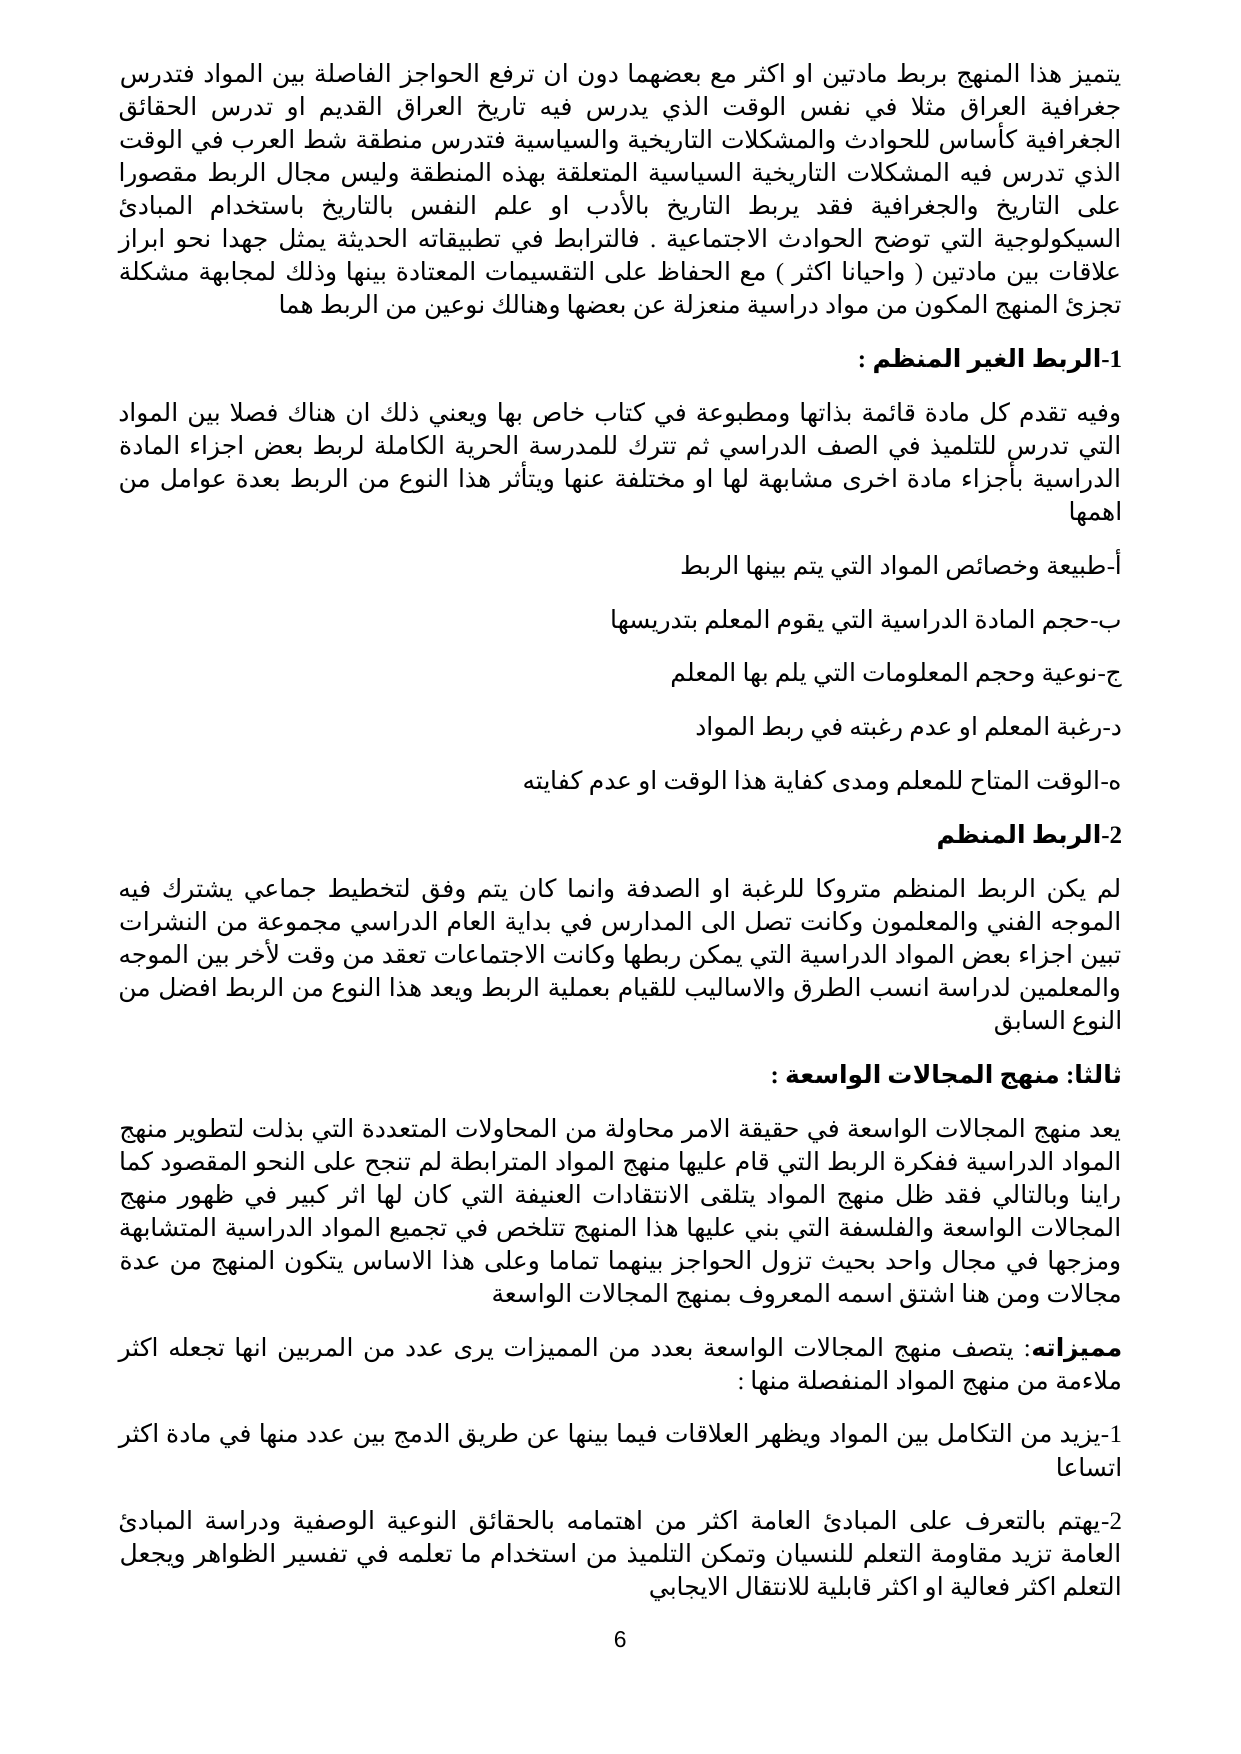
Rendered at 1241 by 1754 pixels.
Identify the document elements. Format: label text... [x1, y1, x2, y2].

text د-رغبة المعلم او عدم رغبته في ربط المواد [118, 712, 1122, 741]
text 1-الربط الغير المنظم : [118, 344, 1122, 373]
text ب-حجم المادة الدراسية التي يقوم المعلم بتدريسها [118, 605, 1122, 633]
text يتميز هذا المنهج بربط مادتين او اكثر مع بعضهما دون ان ترفع الحواجز الفاصلة بين المواد فتدرس جغرافية العراق مثلا في نفس الوقت الذي يدرس فيه تاريخ العراق القديم او تدرس الحقائق الجغرافية كأساس للحوادث والمشكلات التاريخية والسياسية فتدرس منطقة شط العرب في الوقت الذي تدرس فيه المشكلات التاريخية السياسية المتعلقة بهذه المنطقة وليس مجال الربط مقصورا على التاريخ والجغرافية فقد يربط التاريخ بالأدب او علم النفس بالتاريخ باستخدام المبادئ السيكولوجية التي توضح الحوادث الاجتماعية . فالترابط في تطبيقاته الحديثة يمثل جهدا نحو ابراز علاقات بين مادتين ( واحيانا اكثر ) مع الحفاظ على التقسيمات المعتادة بينها وذلك لمجابهة مشكلة تجزئ المنهج المكون من مواد دراسية منعزلة عن بعضها وهنالك نوعين من الربط هما [118, 59, 1122, 319]
text ثالثا: منهج المجالات الواسعة : [118, 1060, 1122, 1089]
text لم يكن الربط المنظم متروكا للرغبة او الصدفة وانما كان يتم وفق لتخطيط جماعي يشترك فيه الموجه الفني والمعلمون وكانت تصل الى المدارس في بداية العام الدراسي مجموعة من النشرات تبين اجزاء بعض المواد الدراسية التي يمكن ربطها وكانت الاجتماعات تعقد من وقت لأخر بين الموجه والمعلمين لدراسة انسب الطرق والاساليب للقيام بعملية الربط ويعد هذا النوع من الربط افضل من النوع السابق [118, 874, 1122, 1035]
text ج-نوعية وحجم المعلومات التي يلم بها المعلم [118, 658, 1122, 687]
text 1-يزيد من التكامل بين المواد ويظهر العلاقات فيما بينها عن طريق الدمج بين عدد منها في مادة اكثر اتساعا [118, 1419, 1122, 1481]
text مميزاته: يتصف منهج المجالات الواسعة بعدد من المميزات يرى عدد من المربين انها تجعله اكثر ملاءمة من منهج المواد المنفصلة منها : [118, 1333, 1122, 1394]
text 2-يهتم بالتعرف على المبادئ العامة اكثر من اهتمامه بالحقائق النوعية الوصفية ودراسة المبادئ العامة تزيد مقاومة التعلم للنسيان وتمكن التلميذ من استخدام ما تعلمه في تفسير الظواهر ويجعل التعلم اكثر فعالية او اكثر قابلية للانتقال الايجابي [118, 1506, 1122, 1601]
text أ-طبيعة وخصائص المواد التي يتم بينها الربط [118, 551, 1122, 579]
text وفيه تقدم كل مادة قائمة بذاتها ومطبوعة في كتاب خاص بها ويعني ذلك ان هناك فصلا بين المواد التي تدرس للتلميذ في الصف الدراسي ثم تترك للمدرسة الحرية الكاملة لربط بعض اجزاء المادة الدراسية بأجزاء مادة اخرى مشابهة لها او مختلفة عنها ويتأثر هذا النوع من الربط بعدة عوامل من اهمها [118, 398, 1122, 526]
text يعد منهج المجالات الواسعة في حقيقة الامر محاولة من المحاولات المتعددة التي بذلت لتطوير منهج المواد الدراسية ففكرة الربط التي قام عليها منهج المواد المترابطة لم تنجح على النحو المقصود كما راينا وبالتالي فقد ظل منهج المواد يتلقى الانتقادات العنيفة التي كان لها اثر كبير في ظهور منهج المجالات الواسعة والفلسفة التي بني عليها هذا المنهج تتلخص في تجميع المواد الدراسية المتشابهة ومزجها في مجال واحد بحيث تزول الحواجز بينهما تماما وعلى هذا الاساس يتكون المنهج من عدة مجالات ومن هنا اشتق اسمه المعروف بمنهج المجالات الواسعة [118, 1114, 1122, 1308]
text ه-الوقت المتاح للمعلم ومدى كفاية هذا الوقت او عدم كفايته [118, 766, 1122, 795]
text 2-الربط المنظم [118, 820, 1122, 849]
